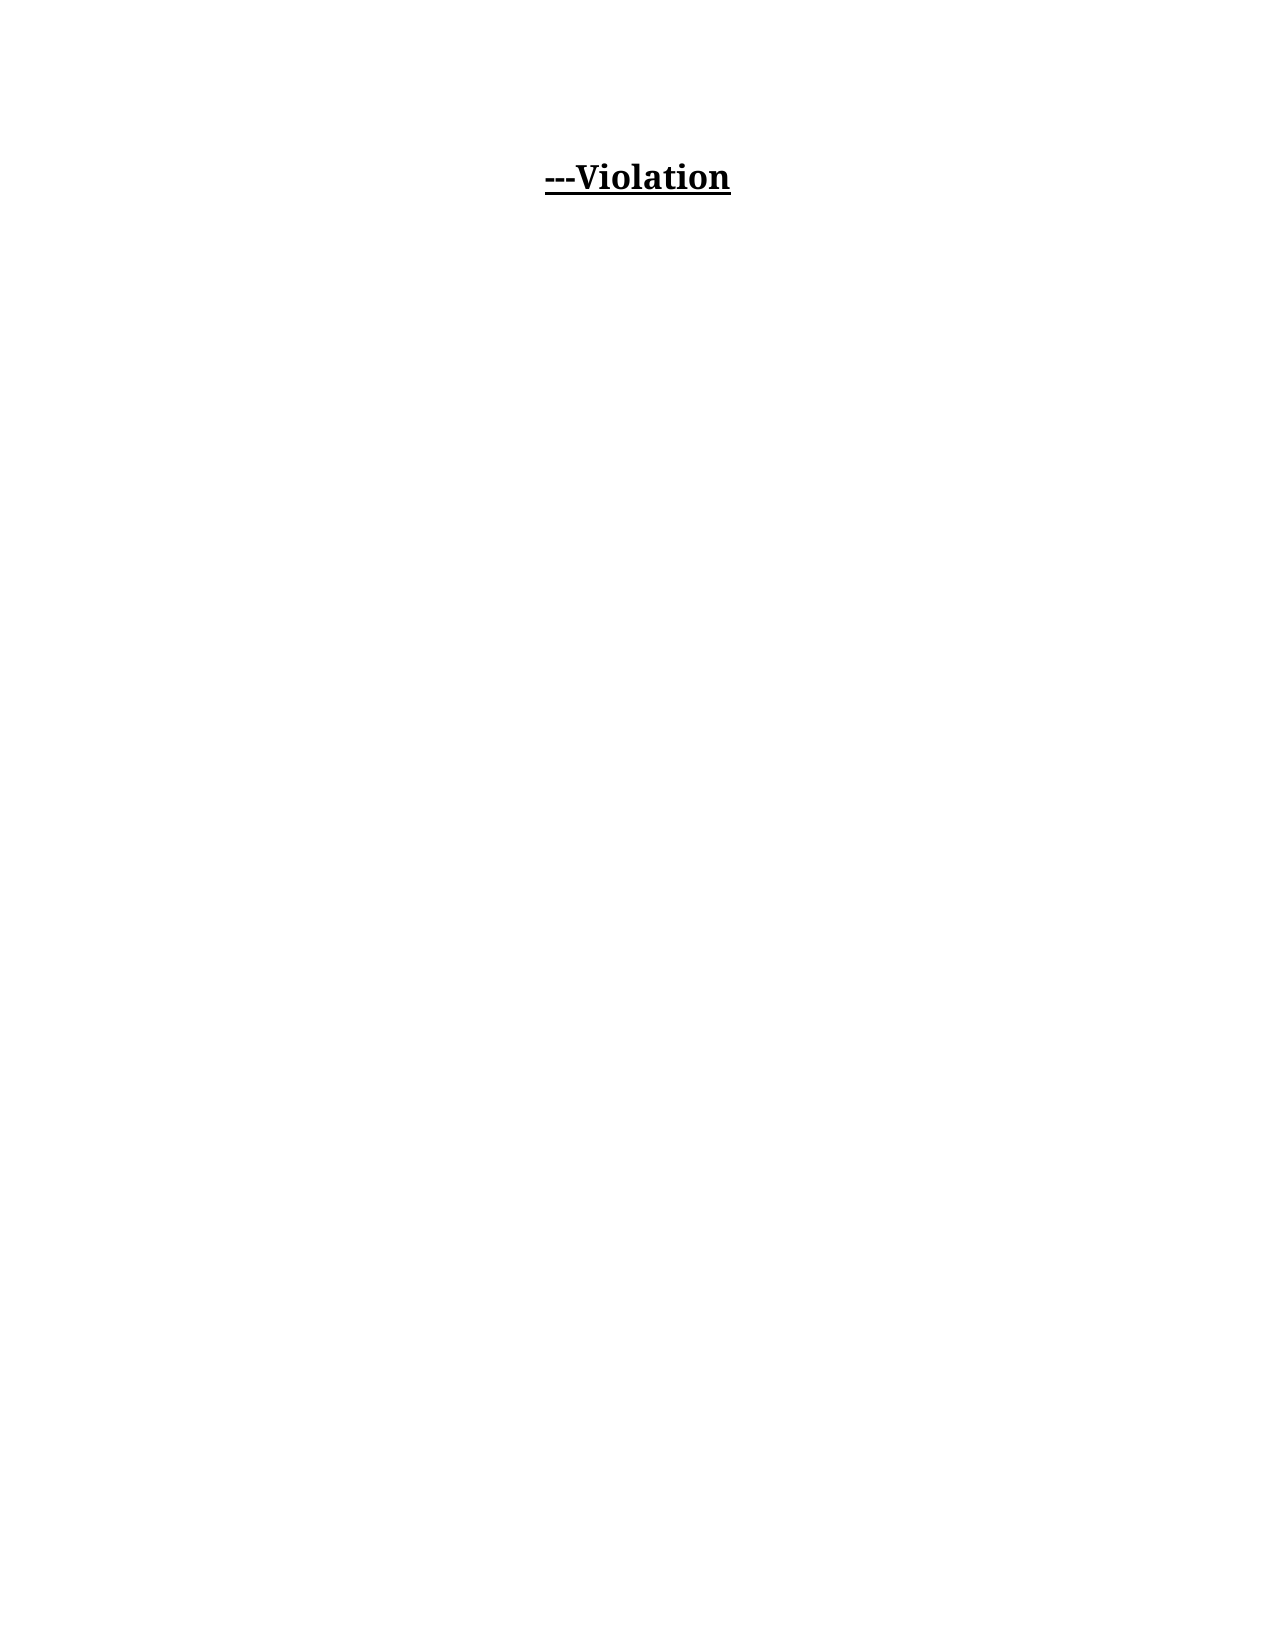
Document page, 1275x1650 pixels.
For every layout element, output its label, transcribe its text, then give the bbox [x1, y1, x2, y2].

subtitle ---Violation [187, 154, 1087, 199]
